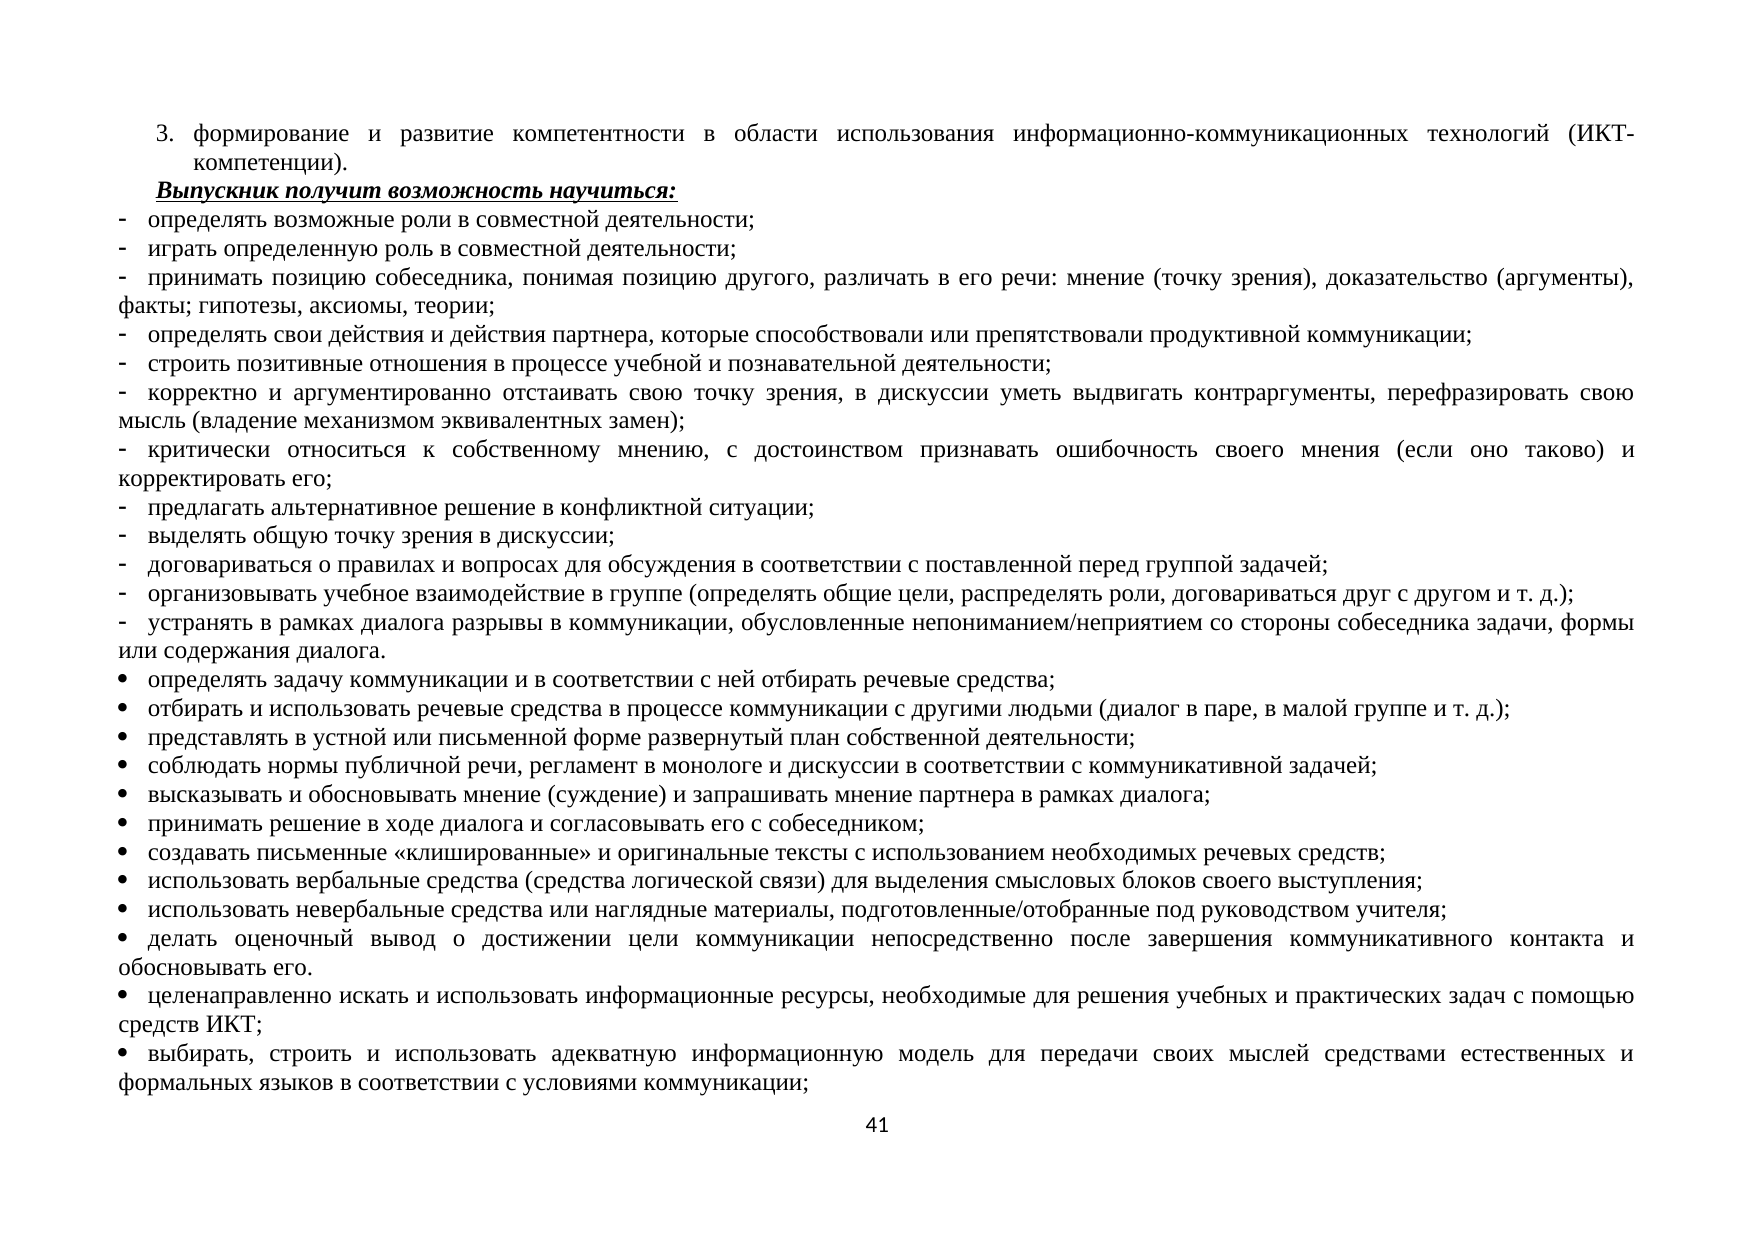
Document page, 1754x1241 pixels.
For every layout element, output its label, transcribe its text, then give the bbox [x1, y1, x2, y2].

list строить позитивные отношения в процессе учебной и познавательной деятельности; [118, 348, 1636, 377]
list выбирать, строить и использовать адекватную информационную модель для передачи своих мыслей средствами естественных и формальных языков в соответствии с условиями коммуникации; [118, 1038, 1636, 1096]
list создавать письменные «клишированные» и оригинальные тексты с использованием необходимых речевых средств; [118, 837, 1636, 866]
list определять свои действия и действия партнера, которые способствовали или препятствовали продуктивной коммуникации; [118, 319, 1636, 348]
list целенаправленно искать и использовать информационные ресурсы, необходимые для решения учебных и практических задач с помощью средств ИКТ; [118, 981, 1636, 1038]
list выделять общую точку зрения в дискуссии; [118, 521, 1636, 549]
list договариваться о правилах и вопросах для обсуждения в соответствии с поставленной перед группой задачей; [118, 549, 1636, 578]
list критически относиться к собственному мнению, с достоинством признавать ошибочность своего мнения (если оно таково) и корректировать его; [118, 434, 1636, 492]
list представлять в устной или письменной форме развернутый план собственной деятельности; [118, 722, 1636, 751]
list определять задачу коммуникации и в соответствии с ней отбирать речевые средства; [118, 664, 1636, 693]
list играть определенную роль в совместной деятельности; [118, 233, 1636, 262]
list устранять в рамках диалога разрывы в коммуникации, обусловленные непониманием/неприятием со стороны собеседника задачи, формы или содержания диалога. [118, 607, 1636, 664]
list принимать решение в ходе диалога и согласовывать его с собеседником; [118, 808, 1636, 837]
list высказывать и обосновывать мнение (суждение) и запрашивать мнение партнера в рамках диалога; [118, 779, 1636, 808]
list принимать позицию собеседника, понимая позицию другого, различать в его речи: мнение (точку зрения), доказательство (аргументы), факты; гипотезы, аксиомы, теории; [118, 262, 1636, 319]
list корректно и аргументированно отстаивать свою точку зрения, в дискуссии уметь выдвигать контраргументы, перефразировать свою мысль (владение механизмом эквивалентных замен); [118, 377, 1636, 434]
list отбирать и использовать речевые средства в процессе коммуникации с другими людьми (диалог в паре, в малой группе и т. д.); [118, 693, 1636, 722]
list делать оценочный вывод о достижении цели коммуникации непосредственно после завершения коммуникативного контакта и обосновывать его. [118, 923, 1636, 981]
text Выпускник получит возможность научиться: [156, 176, 1636, 204]
list использовать вербальные средства (средства логической связи) для выделения смысловых блоков своего выступления; [118, 866, 1636, 894]
list формирование и развитие компетентности в области использования информационно-коммуникационных технологий (ИКТ- компетенции). [156, 118, 1636, 176]
list соблюдать нормы публичной речи, регламент в монологе и дискуссии в соответствии с коммуникативной задачей; [118, 751, 1636, 779]
list использовать невербальные средства или наглядные материалы, подготовленные/отобранные под руководством учителя; [118, 894, 1636, 923]
list определять возможные роли в совместной деятельности; [118, 204, 1636, 233]
list предлагать альтернативное решение в конфликтной ситуации; [118, 492, 1636, 521]
list организовывать учебное взаимодействие в группе (определять общие цели, распределять роли, договариваться друг с другом и т. д.); [118, 578, 1636, 607]
